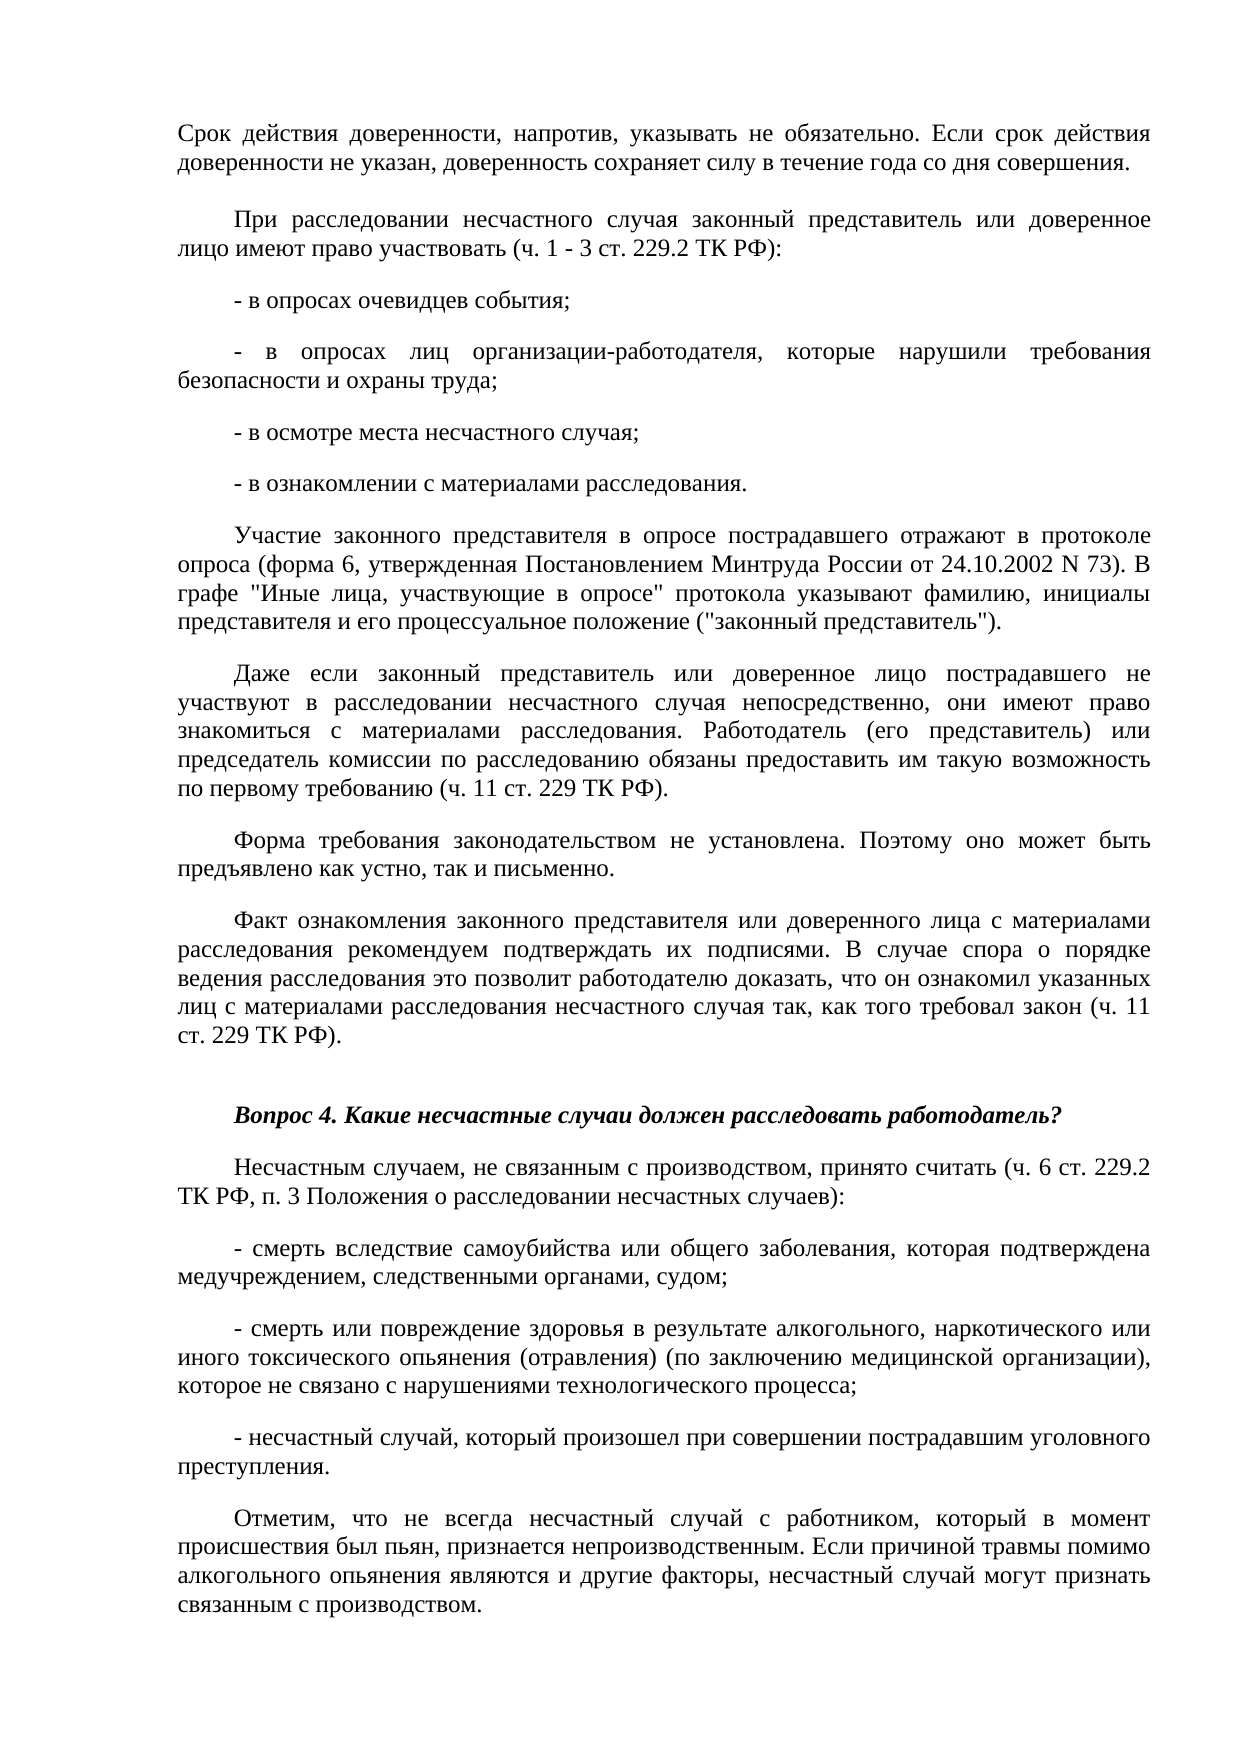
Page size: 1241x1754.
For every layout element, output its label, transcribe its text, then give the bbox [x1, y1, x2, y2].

text Форма требования законодательством не установлена. Поэтому оно может быть предъявлено как устно, так и письменно. [177, 825, 1152, 882]
text - несчастный случай, который произошел при совершении пострадавшим уголовного преступления. [177, 1422, 1152, 1480]
text - в осмотре места несчастного случая; [177, 417, 1152, 446]
text При расследовании несчастного случая законный представитель или доверенное лицо имеют право участвовать (ч. 1 - 3 ст. 229.2 ТК РФ): [177, 204, 1152, 262]
text - смерть вследствие самоубийства или общего заболевания, которая подтверждена медучреждением, следственными органами, судом; [177, 1233, 1152, 1290]
text - в опросах очевидцев события; [177, 285, 1152, 313]
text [177, 118, 1152, 176]
text - в опросах лиц организации-работодателя, которые нарушили требования безопасности и охраны труда; [177, 336, 1152, 394]
text Отметим, что не всегда несчастный случай с работником, который в момент происшествия был пьян, признается непроизводственным. Если причиной травмы помимо алкогольного опьянения являются и другие факторы, несчастный случай могут признать связанным с производством. [177, 1503, 1152, 1618]
text Несчастным случаем, не связанным с производством, принято считать (ч. 6 ст. 229.2 ТК РФ, п. 3 Положения о расследовании несчастных случаев): [177, 1152, 1152, 1210]
text Вопрос 4. Какие несчастные случаи должен расследовать работодатель? [177, 1101, 1152, 1129]
text - смерть или повреждение здоровья в результате алкогольного, наркотического или иного токсического опьянения (отравления) (по заключению медицинской организации), которое не связано с нарушениями технологического процесса; [177, 1313, 1152, 1399]
text - в ознакомлении с материалами расследования. [177, 468, 1152, 497]
text Факт ознакомления законного представителя или доверенного лица с материалами расследования рекомендуем подтверждать их подписями. В случае спора о порядке ведения расследования это позволит работодателю доказать, что он ознакомил указанных лиц с материалами расследования несчастного случая так, как того требовал закон (ч. 11 ст. 229 ТК РФ). [177, 905, 1152, 1049]
text Участие законного представителя в опросе пострадавшего отражают в протоколе опроса (форма 6, утвержденная Постановлением Минтруда России от 24.10.2002 N 73). В графе "Иные лица, участвующие в опросе" протокола указывают фамилию, инициалы представителя и его процессуальное положение ("законный представитель"). [177, 520, 1152, 635]
text Даже если законный представитель или доверенное лицо пострадавшего не участвуют в расследовании несчастного случая непосредственно, они имеют право знакомиться с материалами расследования. Работодатель (его представитель) или председатель комиссии по расследованию обязаны предоставить им такую возможность по первому требованию (ч. 11 ст. 229 ТК РФ). [177, 658, 1152, 802]
